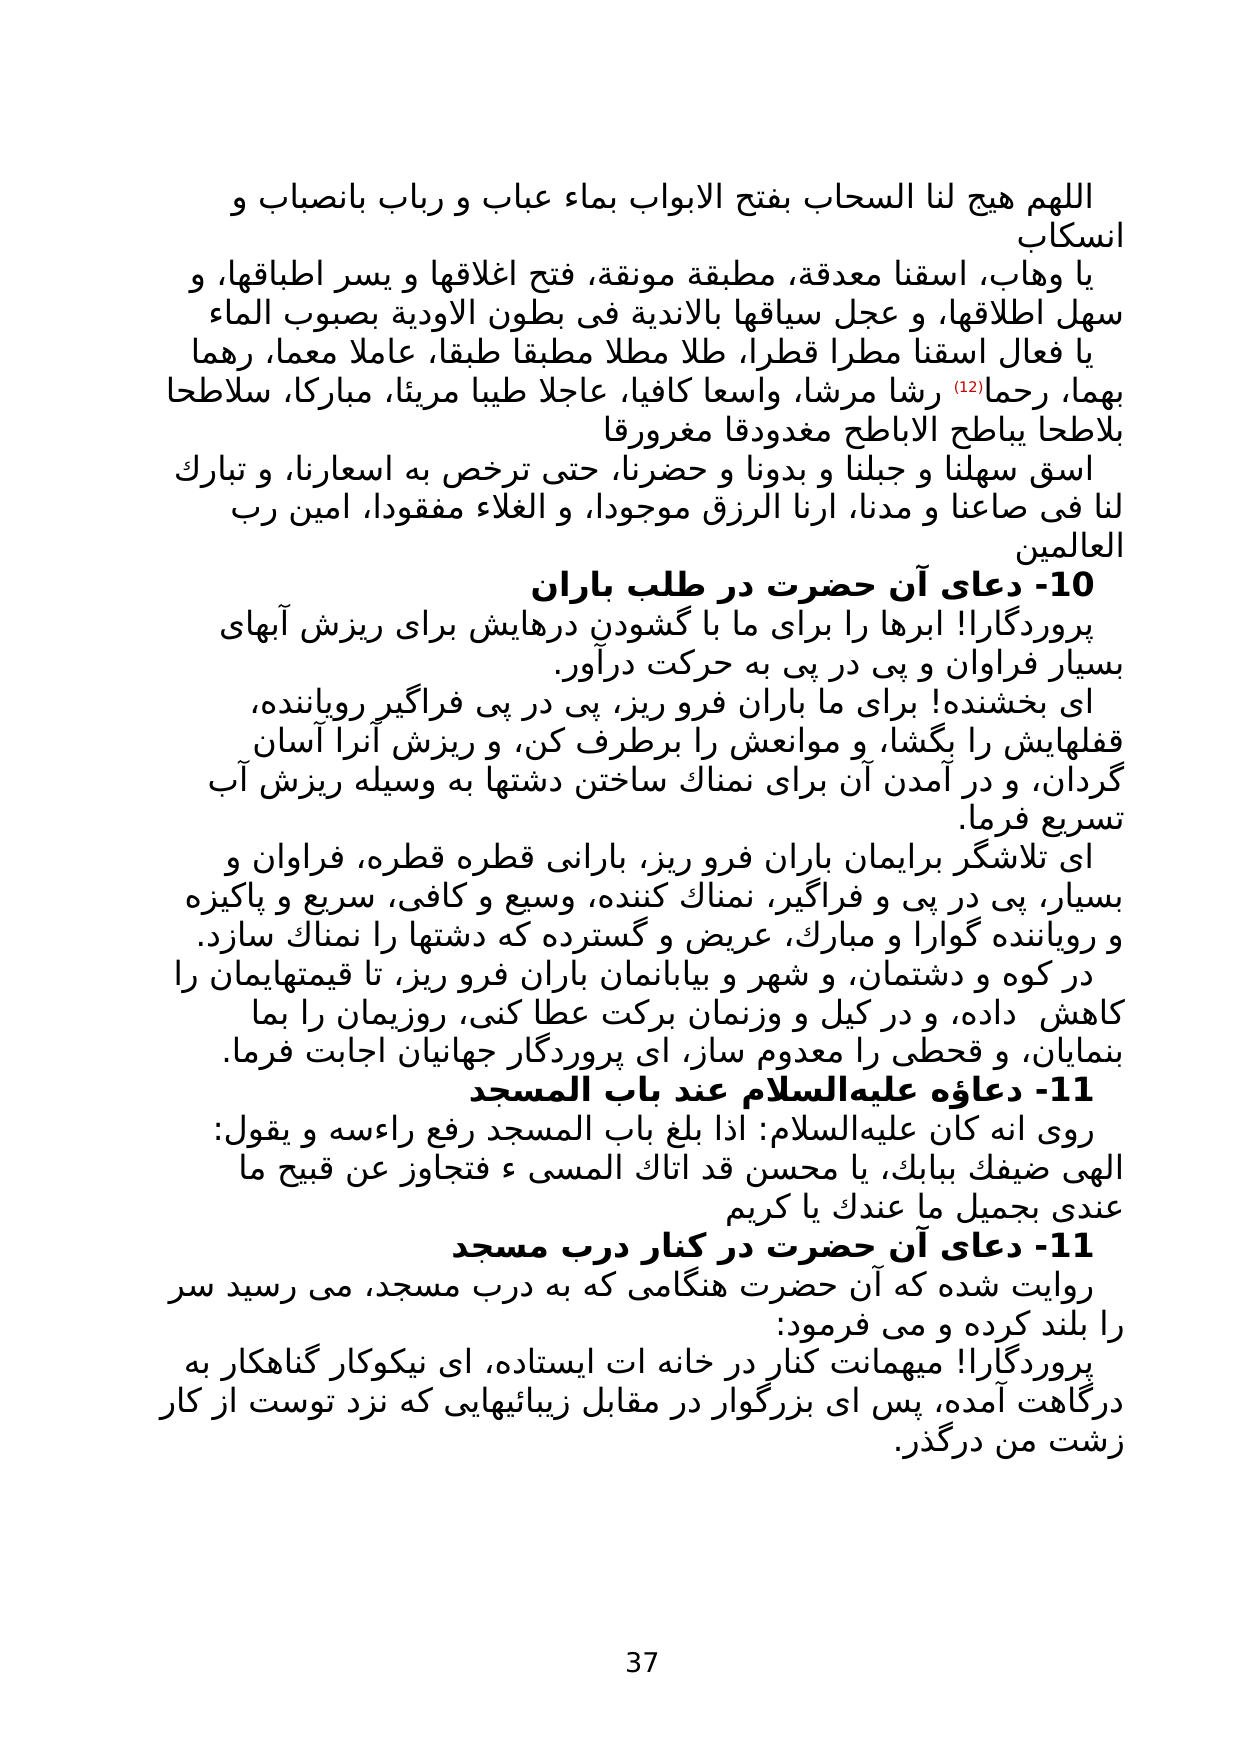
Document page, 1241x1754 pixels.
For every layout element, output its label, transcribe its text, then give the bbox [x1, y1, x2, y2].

text اسق سهلنا و جبلنا و بدونا و حضرنا، حتى ترخص به اسعارنا، و تبارك لنا فى صاعنا و مدنا، ارنا الرزق موجودا، و الغلاء مفقودا، امين رب العالمين [159, 449, 1125, 566]
text اللهم هيج لنا السحاب بفتح الابواب بماء عباب و رباب بانصباب و انسكاب [159, 177, 1125, 255]
text روايت شده كه آن حضرت هنگامى كه به درب مسجد، مى رسيد سر را بلند كرده و مى فرمود: [159, 1265, 1125, 1343]
text اى تلاشگر برايمان باران فرو ريز، بارانى قطره قطره، فراوان و بسيار، پى در پى و فراگير، نمناك كننده، وسيع و كافى، سريع و پاكيزه و روياننده گوارا و مبارك، عريض و گسترده كه دشتها را نمناك سازد. [159, 838, 1125, 954]
text 11- دعاى آن حضرت در كنار درب مسجد [159, 1226, 1125, 1265]
text يا وهاب، اسقنا معدقة، مطبقة مونقة، فتح اغلاقها و يسر اطباقها، و سهل اطلاقها، و عجل سياقها بالاندية فى بطون الاودية بصبوب الماء [159, 255, 1125, 333]
text روى انه كان عليه‌السلام: اذا بلغ باب المسجد رفع راءسه و يقول: الهى ضيفك ببابك، يا محسن قد اتاك المسى ء فتجاوز عن قبيح ما عندى بجميل ما عندك يا كريم [159, 1110, 1125, 1226]
text پروردگارا! ابرها را براى ما با گشودن درهايش براى ريزش آبهاى بسيار فراوان و پى در پى به حركت درآور. [159, 604, 1125, 682]
text 10- دعاى آن حضرت در طلب باران [159, 566, 1125, 604]
text پروردگارا! ميهمانت كنار در خانه ات ايستاده، اى نيكوكار گناهكار به درگاهت آمده، پس اى بزرگوار در مقابل زيبائيهايى كه نزد توست از كار زشت من درگذر. [159, 1343, 1125, 1459]
text اى بخشنده! براى ما باران فرو ريز، پى در پى فراگير روياننده، قفلهايش را بگشا، و موانعش را برطرف كن، و ريزش آنرا آسان گردان، و در آمدن آن براى نمناك ساختن دشتها به وسيله ريزش آب تسريع فرما. [159, 682, 1125, 838]
text 11- دعاؤه عليه‌السلام عند باب المسجد [159, 1071, 1125, 1110]
text يا فعال اسقنا مطرا قطرا، طلا مطلا مطبقا طبقا، عاملا معما، رهما بهما، رحما(12) رشا مرشا، واسعا كافيا، عاجلا طيبا مريئا، مباركا، سلاطحا بلاطحا يباطح الاباطح مغدودقا مغرورقا [159, 333, 1125, 449]
text در كوه و دشتمان، و شهر و بيابانمان باران فرو ريز، تا قيمتهايمان را كاهش ‍ داده، و در كيل و وزنمان بركت عطا كنى، روزيمان را بما بنمايان، و قحطى را معدوم ساز، اى پروردگار جهانيان اجابت فرما. [159, 954, 1125, 1071]
